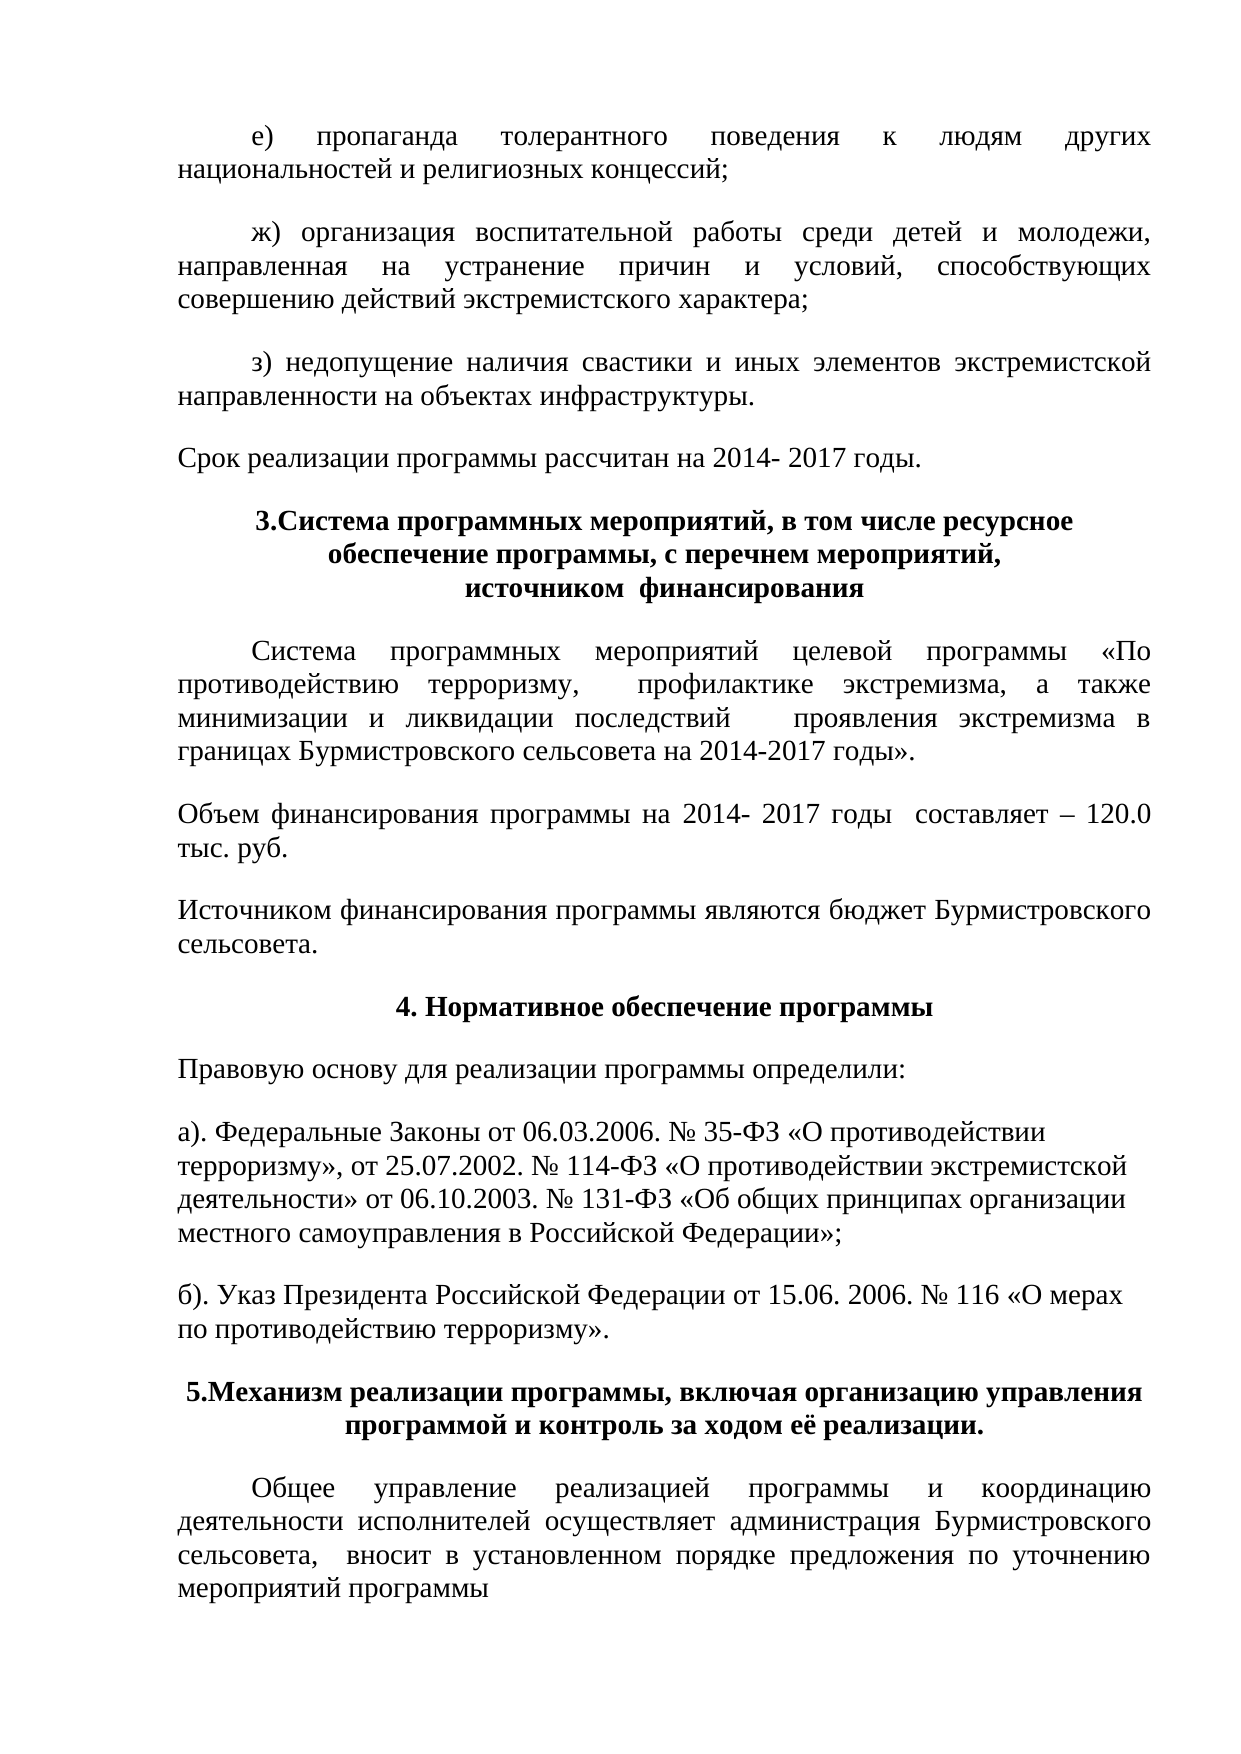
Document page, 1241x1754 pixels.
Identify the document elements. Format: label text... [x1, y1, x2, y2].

text ж) организация воспитательной работы среди детей и молодежи, направленная на устранение причин и условий, способствующих совершению действий экстремистского характера; [177, 214, 1152, 315]
text Общее управление реализацией программы и координацию деятельности исполнителей осуществляет администрация Бурмистровского сельсовета, вносит в установленном порядке предложения по уточнению мероприятий программы [177, 1470, 1152, 1604]
text з) недопущение наличия свастики и иных элементов экстремистской направленности на объектах инфраструктуры. [177, 344, 1152, 411]
text а). Федеральные Законы от 06.03.2006. № 35-ФЗ «О противодействии терроризму», от 25.07.2002. № 114-ФЗ «О противодействии экстремистской деятельности» от 06.10.2003. № 131-ФЗ «Об общих принципах организации местного самоуправления в Российской Федерации»; [177, 1114, 1152, 1248]
text Срок реализации программы рассчитан на 2014- 2017 годы. [177, 440, 1152, 474]
text Система программных мероприятий целевой программы «По противодействию терроризму, профилактике экстремизма, а также минимизации и ликвидации последствий проявления экстремизма в границах Бурмистровского сельсовета на 2014-2017 годы». [177, 633, 1152, 767]
text Объем финансирования программы на 2014- 2017 годы составляет – 120.0 тыс. руб. [177, 796, 1152, 863]
text обеспечение программы, с перечнем мероприятий, [177, 537, 1152, 570]
text программой и контроль за ходом её реализации. [177, 1407, 1152, 1441]
text 5.Механизм реализации программы, включая организацию управления [177, 1374, 1152, 1407]
text 3.Система программных мероприятий, в том числе ресурсное [177, 503, 1152, 537]
text Правовую основу для реализации программы определили: [177, 1051, 1152, 1085]
text 4. Нормативное обеспечение программы [177, 989, 1152, 1022]
text Источником финансирования программы являются бюджет Бурмистровского сельсовета. [177, 892, 1152, 959]
text б). Указ Президента Российской Федерации от 15.06. 2006. № 116 «О мерах по противодействию терроризму». [177, 1277, 1152, 1344]
text е) пропаганда толерантного поведения к людям других национальностей и религиозных концессий; [177, 118, 1152, 185]
text источником финансирования [177, 570, 1152, 604]
